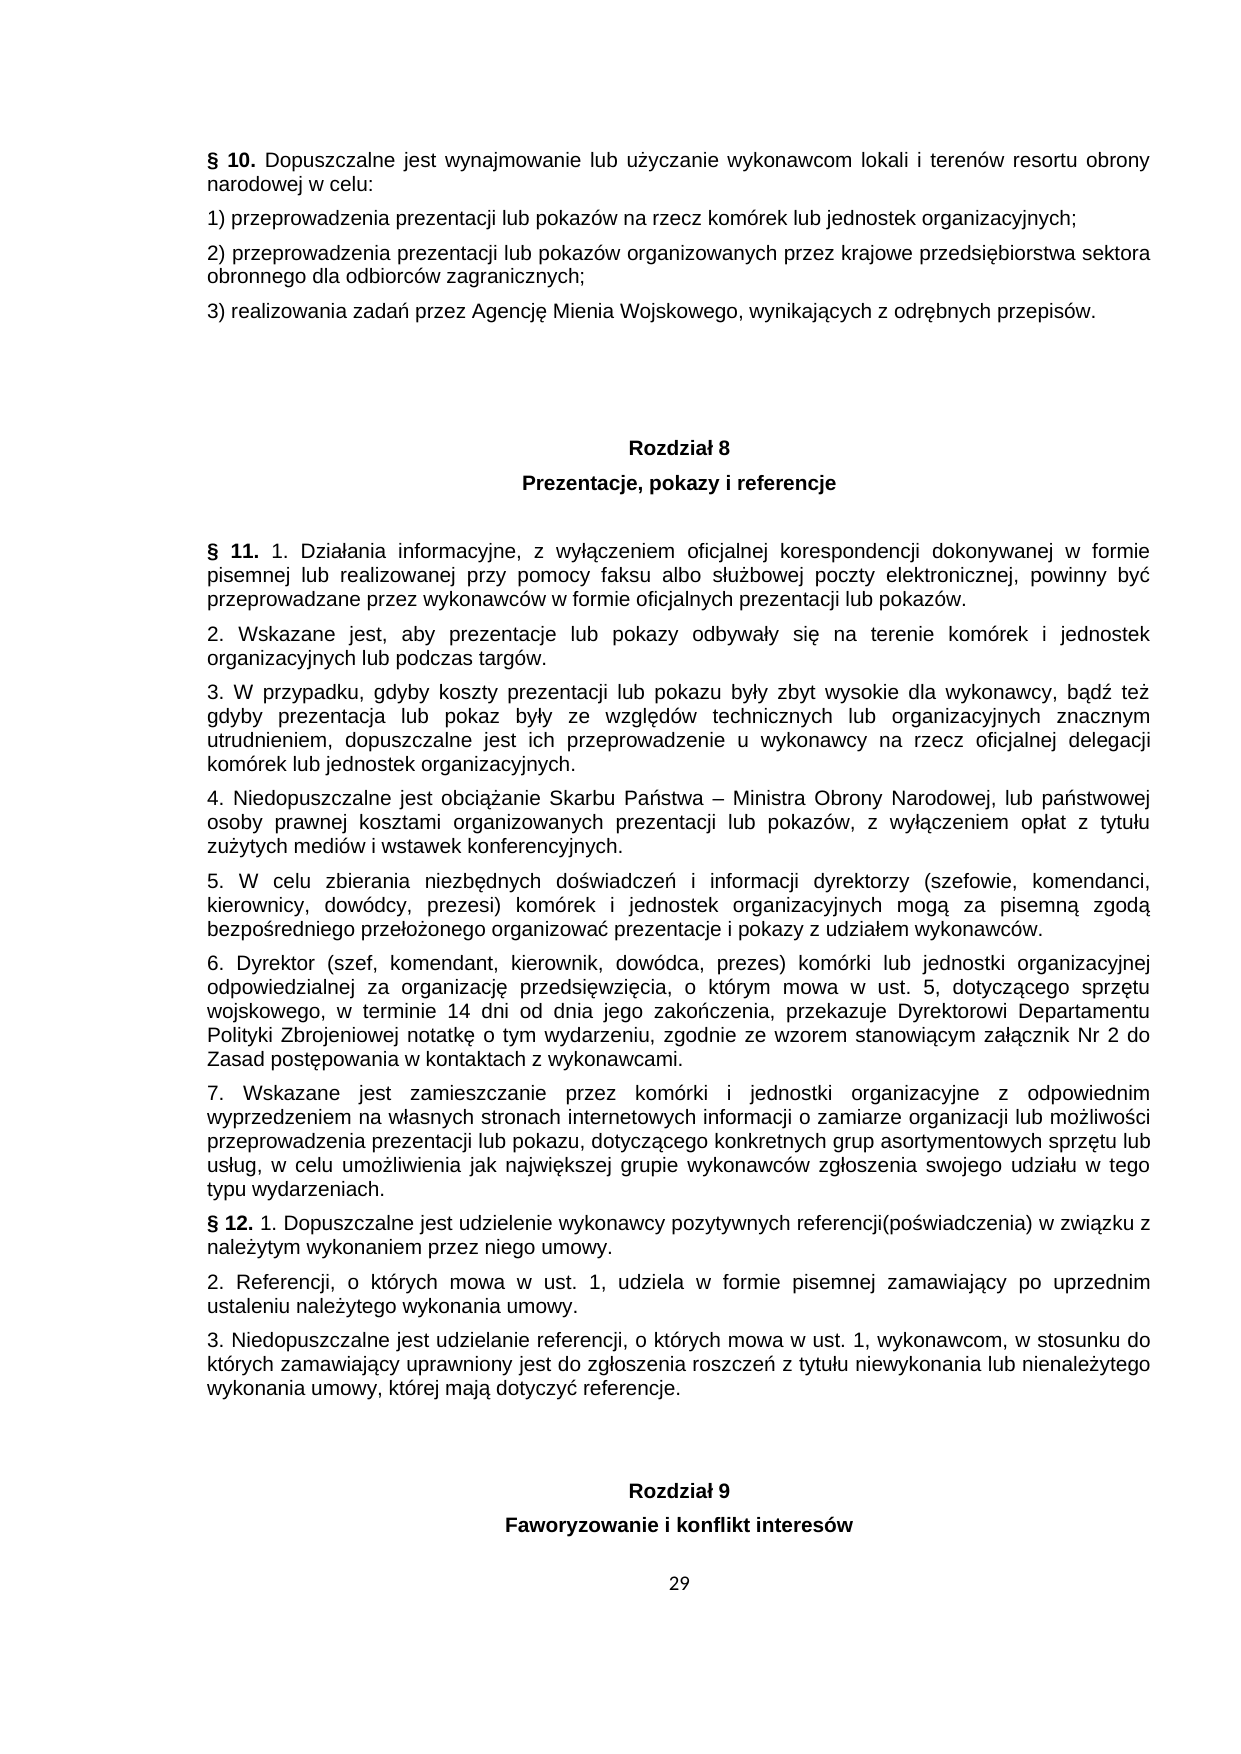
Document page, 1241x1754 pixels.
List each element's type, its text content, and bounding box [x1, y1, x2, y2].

text 4. Niedopuszczalne jest obciążanie Skarbu Państwa – Ministra Obrony Narodowej, lub państwowej osoby prawnej kosztami organizowanych prezentacji lub pokazów, z wyłączeniem opłat z tytułu zużytych mediów i wstawek konferencyjnych. [207, 786, 1152, 858]
text Rozdział 9 [207, 1479, 1152, 1503]
text 2. Wskazane jest, aby prezentacje lub pokazy odbywały się na terenie komórek i jednostek organizacyjnych lub podczas targów. [207, 622, 1152, 669]
text § 12. 1. Dopuszczalne jest udzielenie wykonawcy pozytywnych referencji(poświadczenia) w związku z należytym wykonaniem przez niego umowy. [207, 1211, 1152, 1259]
text Rozdział 8 [207, 436, 1152, 460]
text 3) realizowania zadań przez Agencję Mienia Wojskowego, wynikających z odrębnych przepisów. [207, 299, 1152, 323]
text Faworyzowanie i konflikt interesów [207, 1513, 1152, 1537]
text Prezentacje, pokazy i referencje [207, 471, 1152, 494]
text 3. Niedopuszczalne jest udzielanie referencji, o których mowa w ust. 1, wykonawcom, w stosunku do których zamawiający uprawniony jest do zgłoszenia roszczeń z tytułu niewykonania lub nienależytego wykonania umowy, której mają dotyczyć referencje. [207, 1328, 1152, 1400]
text 2. Referencji, o których mowa w ust. 1, udziela w formie pisemnej zamawiający po uprzednim ustaleniu należytego wykonania umowy. [207, 1269, 1152, 1317]
text 7. Wskazane jest zamieszczanie przez komórki i jednostki organizacyjne z odpowiednim wyprzedzeniem na własnych stronach internetowych informacji o zamiarze organizacji lub możliwości przeprowadzenia prezentacji lub pokazu, dotyczącego konkretnych grup asortymentowych sprzętu lub usług, w celu umożliwienia jak największej grupie wykonawców zgłoszenia swojego udziału w tego typu wydarzeniach. [207, 1081, 1152, 1201]
text 2) przeprowadzenia prezentacji lub pokazów organizowanych przez krajowe przedsiębiorstwa sektora obronnego dla odbiorców zagranicznych; [207, 240, 1152, 288]
text 1) przeprowadzenia prezentacji lub pokazów na rzecz komórek lub jednostek organizacyjnych; [207, 206, 1152, 230]
text 5. W celu zbierania niezbędnych doświadczeń i informacji dyrektorzy (szefowie, komendanci, kierownicy, dowódcy, prezesi) komórek i jednostek organizacyjnych mogą za pisemną zgodą bezpośredniego przełożonego organizować prezentacje i pokazy z udziałem wykonawców. [207, 868, 1152, 940]
text § 11. 1. Działania informacyjne, z wyłączeniem oficjalnej korespondencji dokonywanej w formie pisemnej lub realizowanej przy pomocy faksu albo służbowej poczty elektronicznej, powinny być przeprowadzane przez wykonawców w formie oficjalnych prezentacji lub pokazów. [207, 539, 1152, 611]
text 3. W przypadku, gdyby koszty prezentacji lub pokazu były zbyt wysokie dla wykonawcy, bądź też gdyby prezentacja lub pokaz były ze względów technicznych lub organizacyjnych znacznym utrudnieniem, dopuszczalne jest ich przeprowadzenie u wykonawcy na rzecz oficjalnej delegacji komórek lub jednostek organizacyjnych. [207, 680, 1152, 776]
text § 10. Dopuszczalne jest wynajmowanie lub użyczanie wykonawcom lokali i terenów resortu obrony narodowej w celu: [207, 148, 1152, 196]
text 6. Dyrektor (szef, komendant, kierownik, dowódca, prezes) komórki lub jednostki organizacyjnej odpowiedzialnej za organizację przedsięwzięcia, o którym mowa w ust. 5, dotyczącego sprzętu wojskowego, w terminie 14 dni od dnia jego zakończenia, przekazuje Dyrektorowi Departamentu Polityki Zbrojeniowej notatkę o tym wydarzeniu, zgodnie ze wzorem stanowiącym załącznik Nr 2 do Zasad postępowania w kontaktach z wykonawcami. [207, 951, 1152, 1071]
